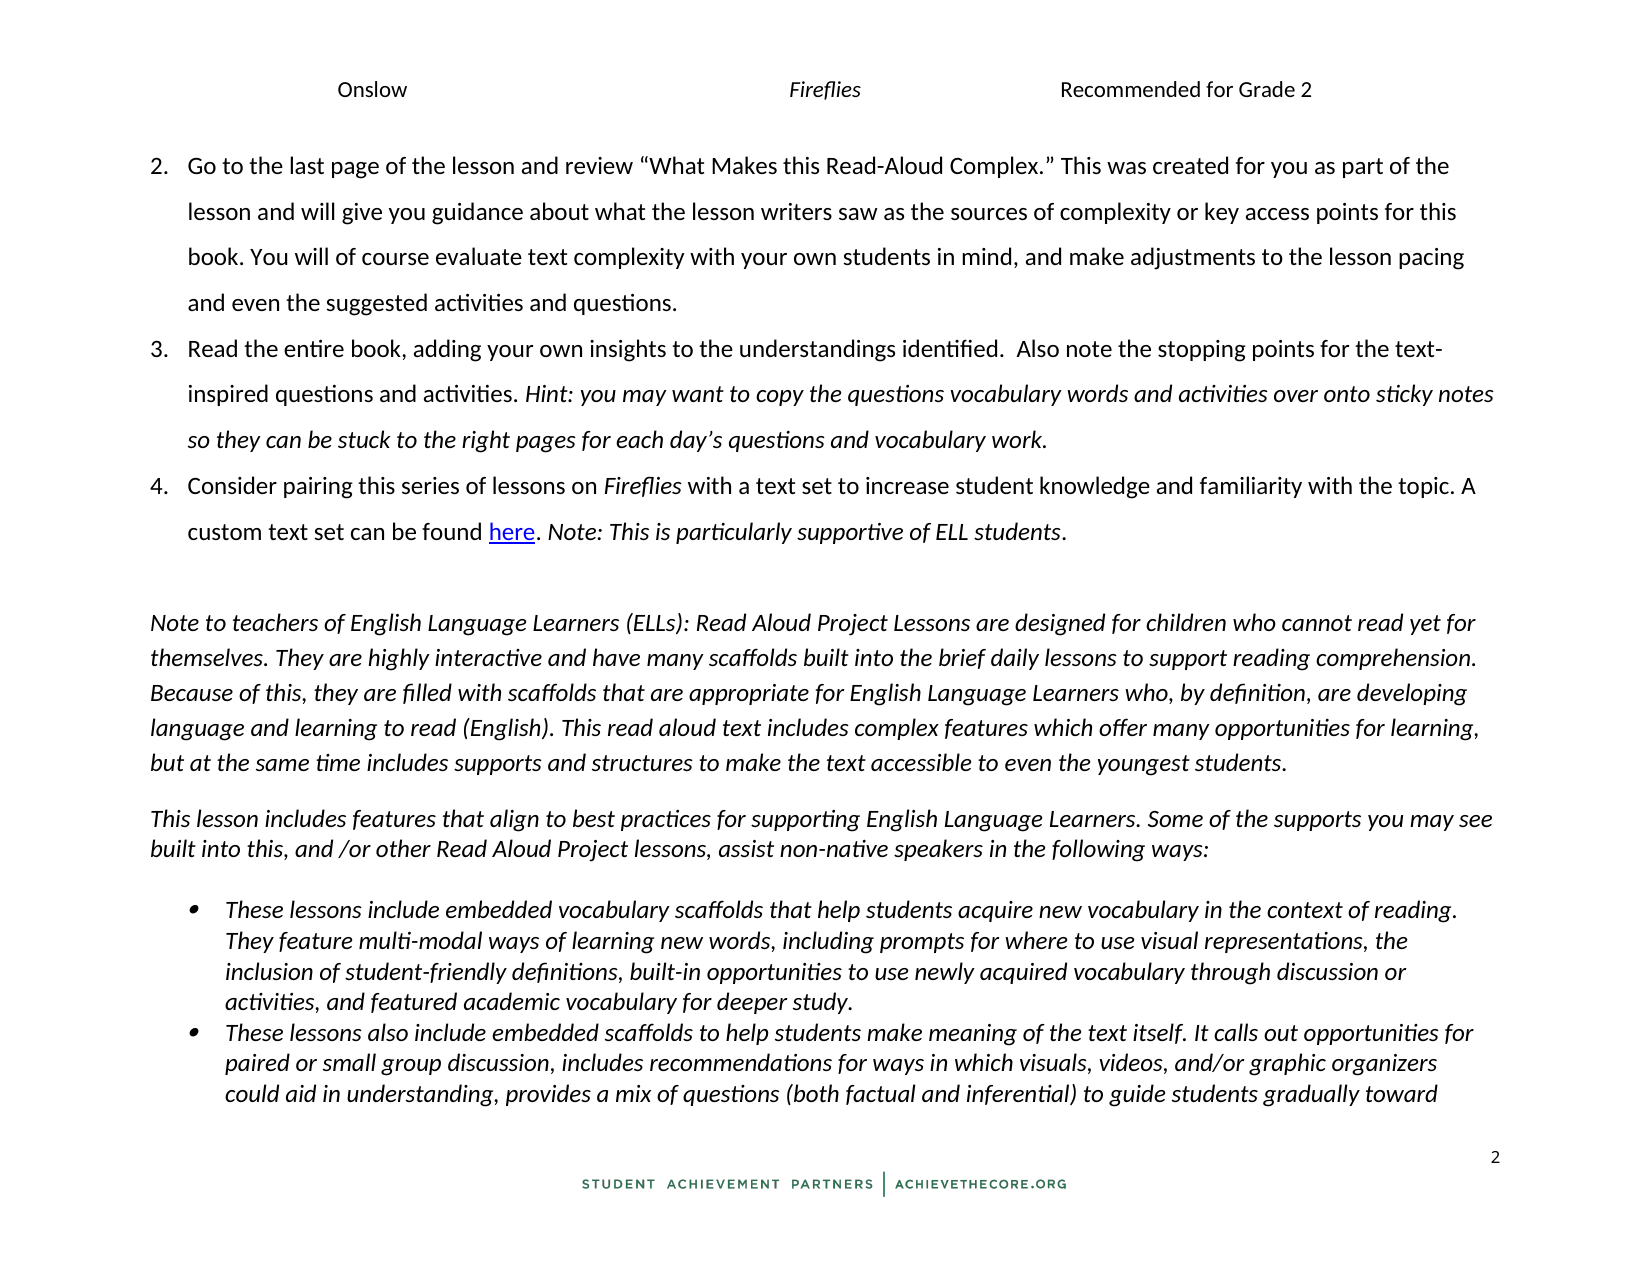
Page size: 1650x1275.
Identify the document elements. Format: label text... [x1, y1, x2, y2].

text Note to teachers of English Language Learners (ELLs): Read Aloud Project Lessons are designed for children who cannot read yet for themselves. They are highly interactive and have many scaffolds built into the brief daily lessons to support reading comprehension. Because of this, they are filled with scaffolds that are appropriate for English Language Learners who, by definition, are developing language and learning to read (English). This read aloud text includes complex features which offer many opportunities for learning, but at the same time includes supports and structures to make the text accessible to even the youngest students. [150, 607, 1500, 778]
picture [571, 1168, 1079, 1200]
list Go to the last page of the lesson and review “What Makes this Read-Aloud Complex.” This was created for you as part of the lesson and will give you guidance about what the lesson writers saw as the sources of complexity or key access points for this book. You will of course evaluate text complexity with your own students in mind, and make adjustments to the lesson pacing and even the suggested activities and questions. [150, 150, 1500, 318]
list These lessons include embedded vocabulary scaffolds that help students acquire new vocabulary in the context of reading. They feature multi-modal ways of learning new words, including prompts for where to use visual representations, the inclusion of student-friendly definitions, built-in opportunities to use newly acquired vocabulary through discussion or activities, and featured academic vocabulary for deeper study. [187, 895, 1500, 1017]
text This lesson includes features that align to best practices for supporting English Language Learners. Some of the supports you may see built into this, and /or other Read Aloud Project lessons, assist non-native speakers in the following ways: [150, 803, 1500, 864]
list Read the entire book, adding your own insights to the understandings identified. Also note the stopping points for the text-inspired questions and activities. Hint: you may want to copy the questions vocabulary words and activities over onto sticky notes so they can be stuck to the right pages for each day’s questions and vocabulary work. [150, 333, 1500, 455]
list Consider pairing this series of lessons on Fireflies with a text set to increase student knowledge and familiarity with the topic. A custom text set can be found here. Note: This is particularly supportive of ELL students. [150, 470, 1500, 546]
